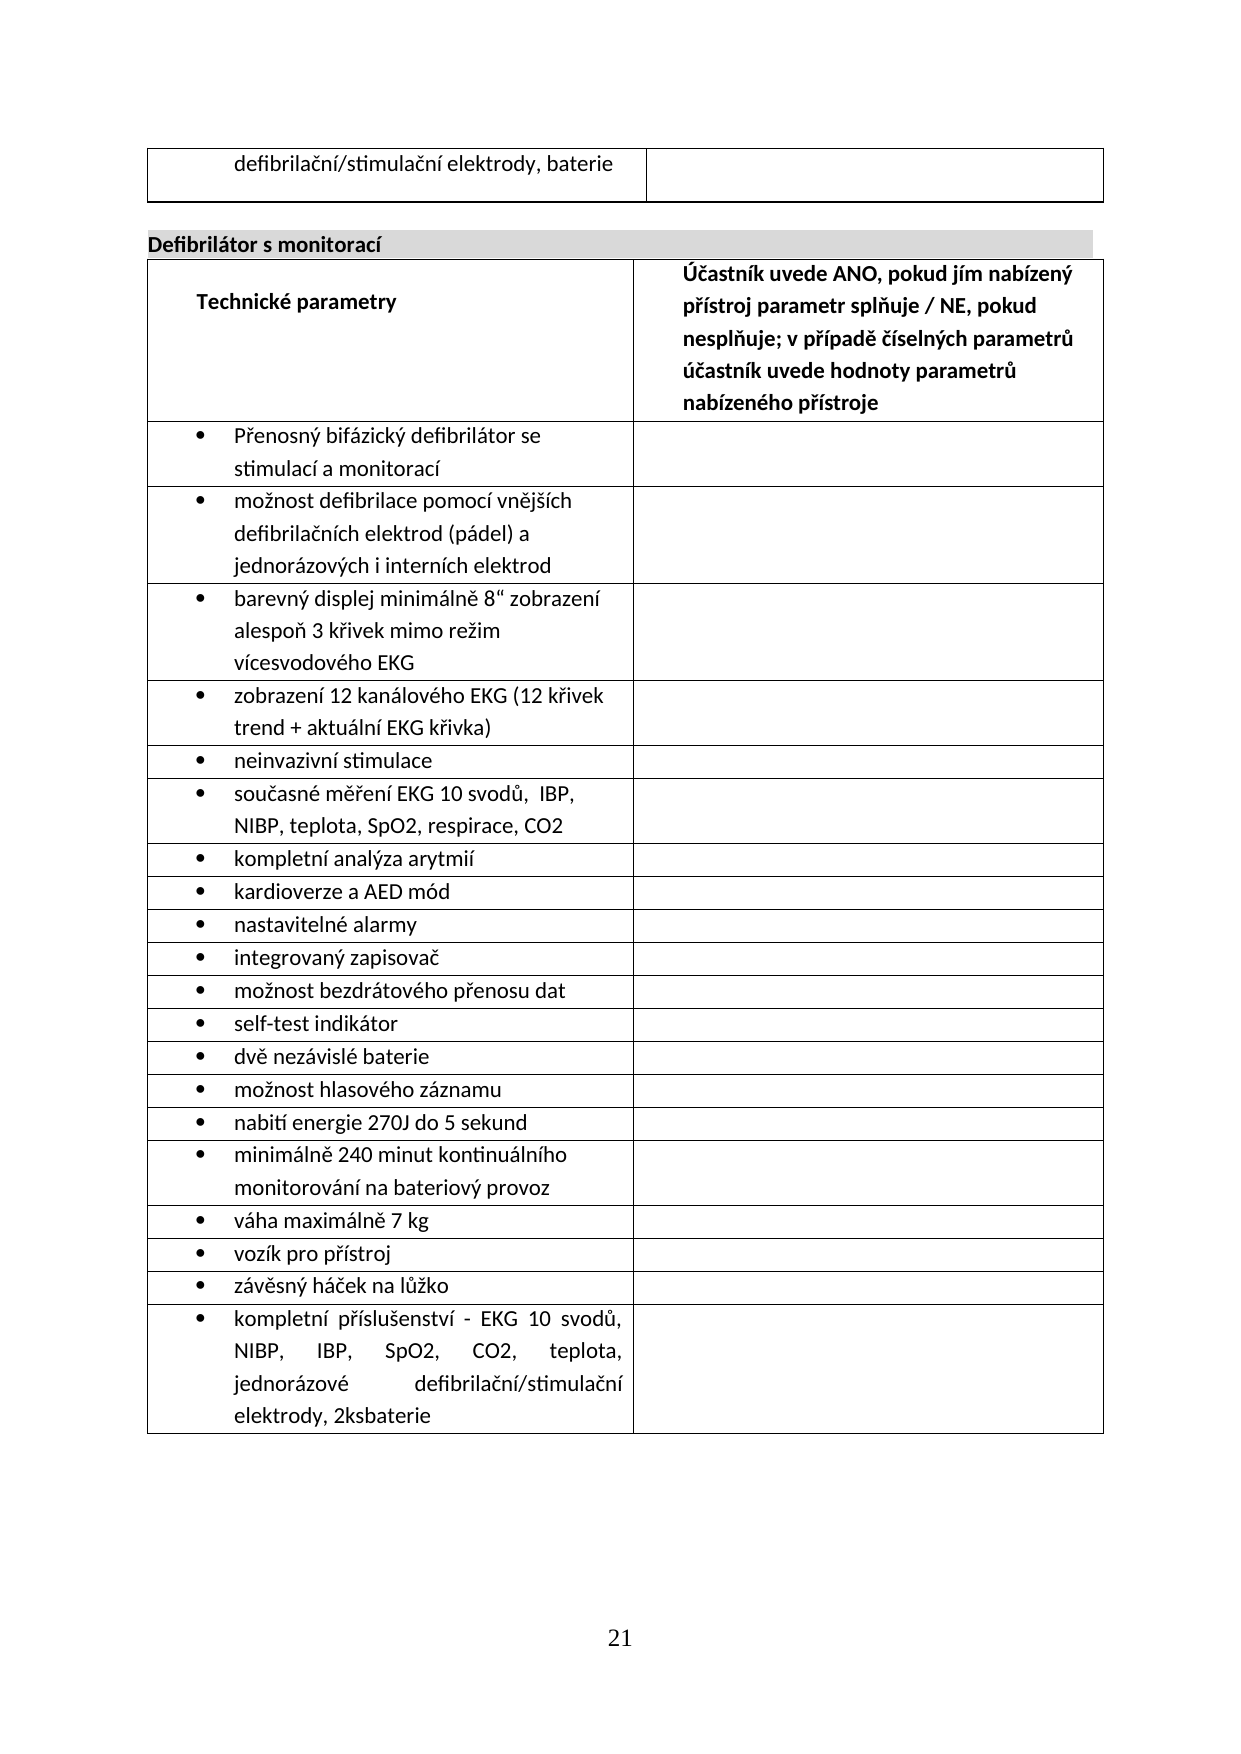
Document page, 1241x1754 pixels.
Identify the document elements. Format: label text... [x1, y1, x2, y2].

text Defibrilátor s monitorací [148, 230, 1093, 258]
table_cell barevný displej minimálně 8“ zobrazení alespoň 3 křivek mimo režim vícesvodového EKG [148, 584, 633, 680]
table_cell kompletní analýza arytmií [148, 844, 633, 876]
table_cell [634, 487, 1103, 583]
table_cell [634, 1206, 1103, 1238]
table_cell [634, 1239, 1103, 1271]
table_cell [634, 910, 1103, 942]
table_cell vozík pro přístroj [148, 1239, 633, 1271]
table_cell [634, 877, 1103, 909]
table_cell kompletní příslušenství - EKG 10 svodů, NIBP, IBP, SpO2, CO2, teplota, jednorázové defibrilační/stimulační elektrody, 2ksbaterie [148, 1305, 633, 1433]
table_cell závěsný háček na lůžko [148, 1272, 633, 1303]
table_cell [634, 1305, 1103, 1433]
table_cell [634, 943, 1103, 975]
table_cell minimálně 240 minut kontinuálního monitorování na bateriový provoz [148, 1141, 633, 1205]
table_cell [634, 1272, 1103, 1303]
table_cell [634, 584, 1103, 680]
table_cell [634, 779, 1103, 843]
table_cell dvě nezávislé baterie [148, 1042, 633, 1074]
table_cell [634, 746, 1103, 778]
table_cell integrovaný zapisovač [148, 943, 633, 975]
table_cell [634, 844, 1103, 876]
table_cell [634, 1075, 1103, 1107]
table_cell [634, 976, 1103, 1008]
table_cell kardioverze a AED mód [148, 877, 633, 909]
table_cell váha maximálně 7 kg [148, 1206, 633, 1238]
table_cell [634, 1141, 1103, 1205]
table_cell [634, 1009, 1103, 1041]
table_cell současné měření EKG 10 svodů, IBP, NIBP, teplota, SpO2, respirace, CO2 [148, 779, 633, 843]
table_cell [148, 149, 646, 201]
table_cell nastavitelné alarmy [148, 910, 633, 942]
table_cell [634, 422, 1103, 486]
table_cell možnost defibrilace pomocí vnějších defibrilačních elektrod (pádel) a jednorázových i interních elektrod [148, 487, 633, 583]
table_cell self-test indikátor [148, 1009, 633, 1041]
table_cell [634, 1108, 1103, 1139]
table_header Účastník uvede ANO, pokud jím nabízený přístroj parametr splňuje / NE, pokud nesplňuje; v případě číselných parametrů účastník uvede hodnoty parametrů nabízeného přístroje [634, 260, 1103, 421]
table_cell možnost bezdrátového přenosu dat [148, 976, 633, 1008]
table_header Technické parametry [148, 260, 633, 421]
table_cell Přenosný bifázický defibrilátor se stimulací a monitorací [148, 422, 633, 486]
table_cell nabití energie 270J do 5 sekund [148, 1108, 633, 1139]
table_cell [634, 681, 1103, 745]
table_cell [634, 1042, 1103, 1074]
table_cell [647, 149, 1103, 201]
table_cell neinvazivní stimulace [148, 746, 633, 778]
table_cell zobrazení 12 kanálového EKG (12 křivek trend + aktuální EKG křivka) [148, 681, 633, 745]
table_cell možnost hlasového záznamu [148, 1075, 633, 1107]
